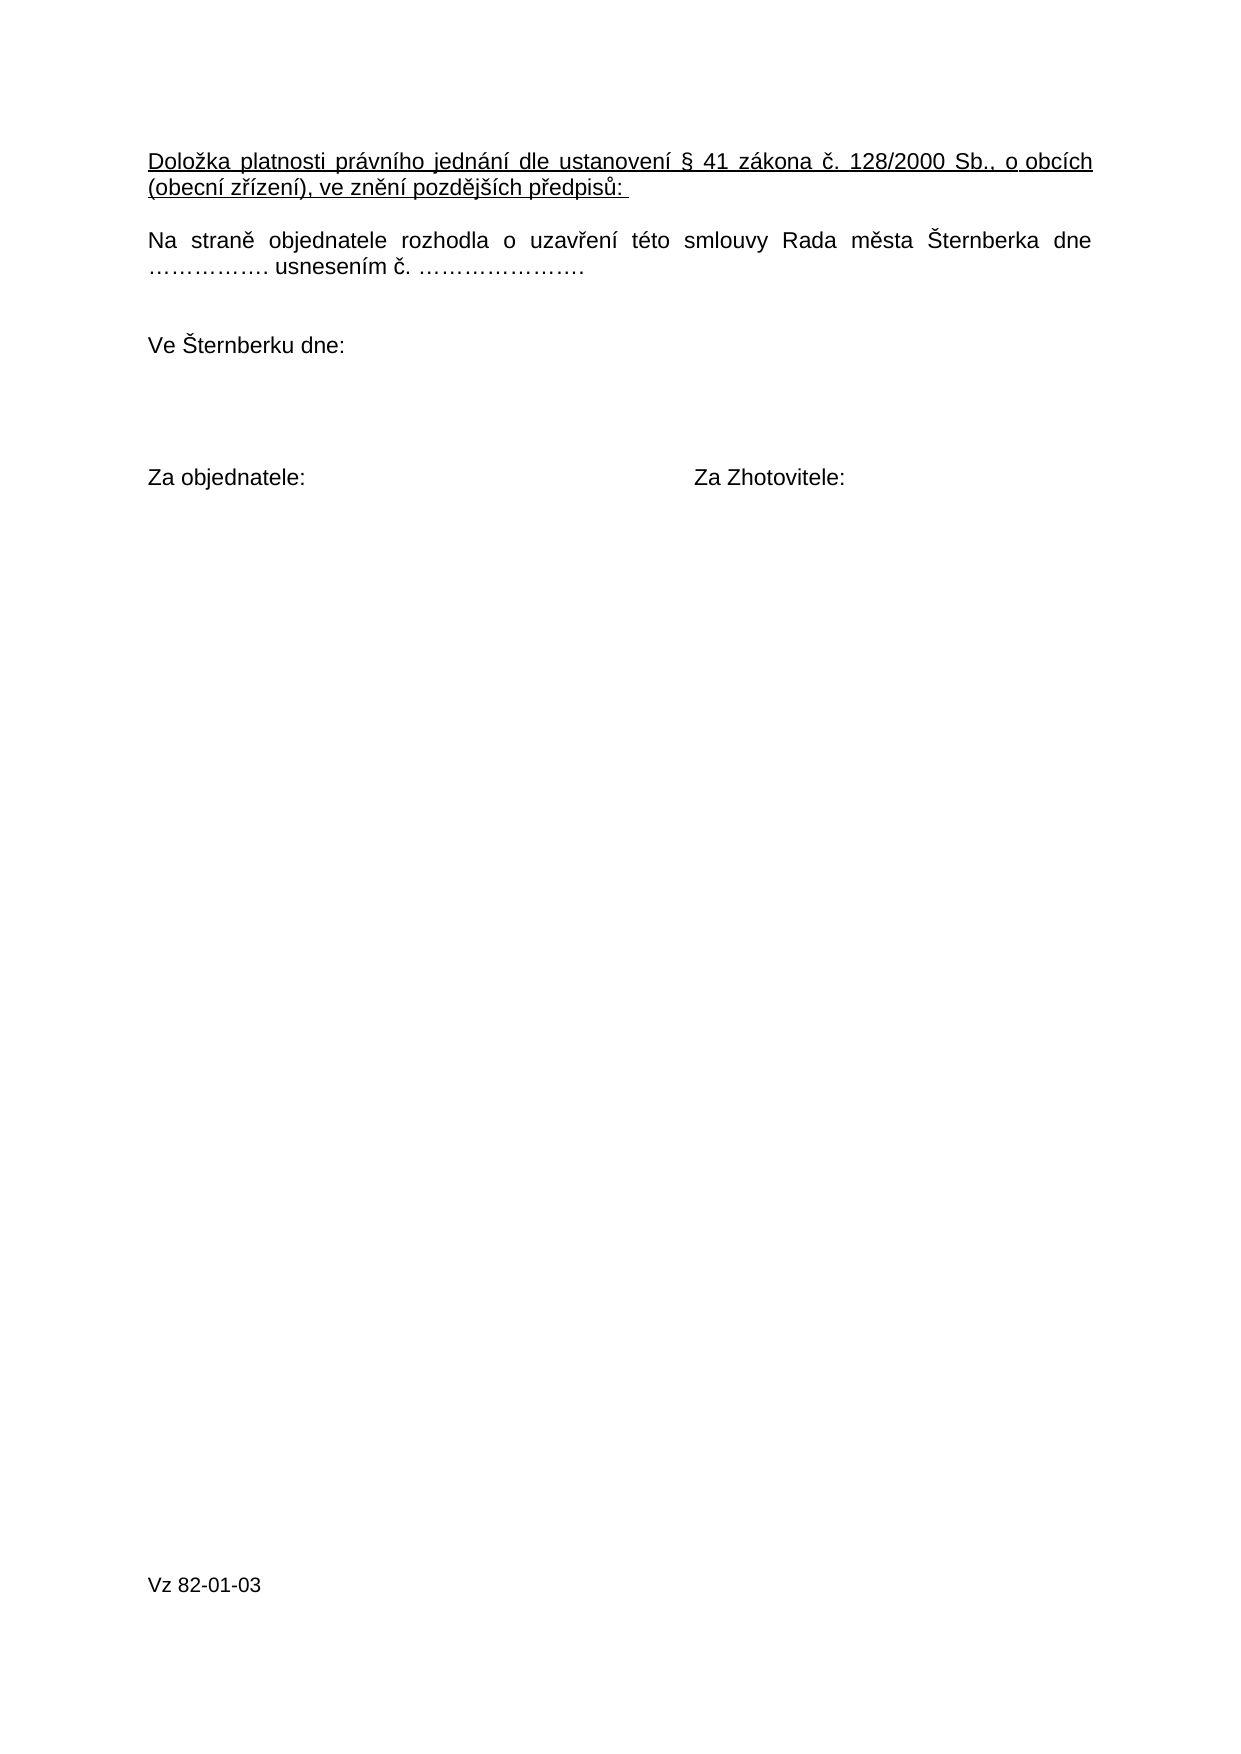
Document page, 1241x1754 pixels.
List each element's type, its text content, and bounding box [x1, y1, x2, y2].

text Doložka platnosti právního jednání dle ustanovení § 41 zákona č. 128/2000 Sb., o obcích (obecní zřízení), ve znění pozdějších předpisů: [148, 148, 1093, 170]
text Doložka platnosti právního jednání dle ustanovení § 41 zákona č. 128/2000 Sb., o obcích (obecní zřízení), ve znění pozdějších předpisů: [148, 171, 1093, 200]
text Vz 82-01-03 [148, 1573, 1093, 1597]
text Ve Šternberku dne: [148, 332, 1102, 358]
text Za objednatele: Za Zhotovitele: [148, 464, 1102, 490]
text Na straně objednatele rozhodla o uzavření této smlouvy Rada města Šternberka dne ……………. usnesením č. …………………. [148, 227, 1093, 279]
